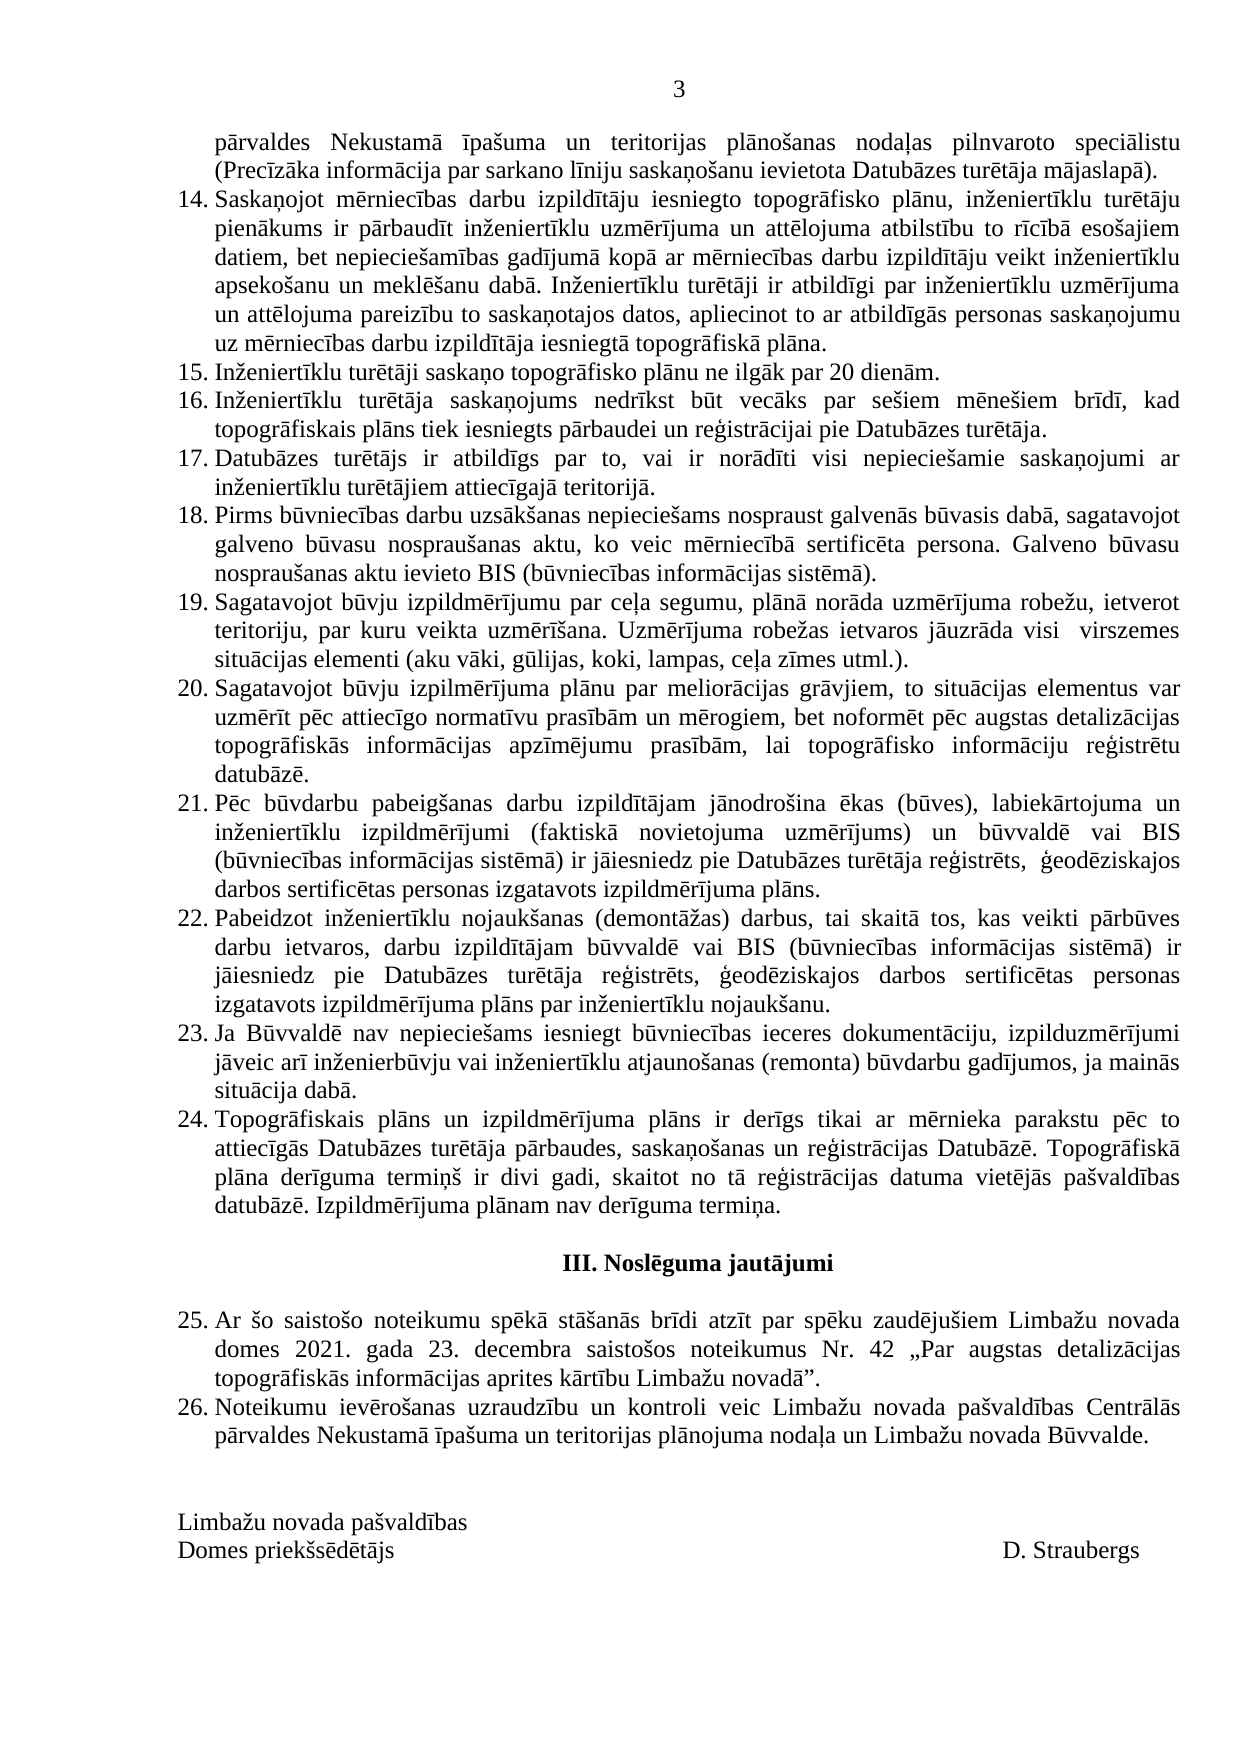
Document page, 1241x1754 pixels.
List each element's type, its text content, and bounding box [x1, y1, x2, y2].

list Ar šo saistošo noteikumu spēkā stāšanās brīdi atzīt par spēku zaudējušiem Limbažu novada domes 2021. gada 23. decembra saistošos noteikumus Nr. 42 „Par augstas detalizācijas topogrāfiskās informācijas aprites kārtību Limbažu novadā”. [177, 1305, 1181, 1392]
text Domes priekšsēdētājs D. Straubergs [177, 1535, 1181, 1564]
list Datubāzes turētājs ir atbildīgs par to, vai ir norādīti visi nepieciešamie saskaņojumi ar inženiertīklu turētājiem attiecīgajā teritorijā. [177, 443, 1181, 500]
list Pabeidzot inženiertīklu nojaukšanas (demontāžas) darbus, tai skaitā tos, kas veikti pārbūves darbu ietvaros, darbu izpildītājam būvvaldē vai BIS (būvniecības informācijas sistēmā) ir jāiesniedz pie Datubāzes turētāja reģistrēts, ģeodēziskajos darbos sertificētas personas izgatavots izpildmērījuma plāns par inženiertīklu nojaukšanu. [177, 903, 1181, 1018]
list III. Noslēguma jautājumi [214, 1248, 1181, 1277]
list Sagatavojot būvju izpilmērījuma plānu par meliorācijas grāvjiem, to situācijas elementus var uzmērīt pēc attiecīgo normatīvu prasībām un mērogiem, bet noformēt pēc augstas detalizācijas topogrāfiskās informācijas apzīmējumu prasībām, lai topogrāfisko informāciju reģistrētu datubāzē. [177, 673, 1181, 788]
list Saskaņojot mērniecības darbu izpildītāju iesniegto topogrāfisko plānu, inženiertīklu turētāju pienākums ir pārbaudīt inženiertīklu uzmērījuma un attēlojuma atbilstību to rīcībā esošajiem datiem, bet nepieciešamības gadījumā kopā ar mērniecības darbu izpildītāju veikt inženiertīklu apsekošanu un meklēšanu dabā. Inženiertīklu turētāji ir atbildīgi par inženiertīklu uzmērījuma un attēlojuma pareizību to saskaņotajos datos, apliecinot to ar atbildīgās personas saskaņojumu uz mērniecības darbu izpildītāja iesniegtā topogrāfiskā plāna. [177, 184, 1181, 357]
list Sagatavojot būvju izpildmērījumu par ceļa segumu, plānā norāda uzmērījuma robežu, ietverot teritoriju, par kuru veikta uzmērīšana. Uzmērījuma robežas ietvaros jāuzrāda visi virszemes situācijas elementi (aku vāki, gūlijas, koki, lampas, ceļa zīmes utml.). [177, 587, 1181, 673]
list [177, 127, 1181, 184]
list Pēc būvdarbu pabeigšanas darbu izpildītājam jānodrošina ēkas (būves), labiekārtojuma un inženiertīklu izpildmērījumi (faktiskā novietojuma uzmērījums) un būvvaldē vai BIS (būvniecības informācijas sistēmā) ir jāiesniedz pie Datubāzes turētāja reģistrēts, ģeodēziskajos darbos sertificētas personas izgatavots izpildmērījuma plāns. [177, 788, 1181, 903]
list Inženiertīklu turētāji saskaņo topogrāfisko plānu ne ilgāk par 20 dienām. [177, 357, 1181, 385]
list Pirms būvniecības darbu uzsākšanas nepieciešams nospraust galvenās būvasis dabā, sagatavojot galveno būvasu nospraušanas aktu, ko veic mērniecībā sertificēta persona. Galveno būvasu nospraušanas aktu ievieto BIS (būvniecības informācijas sistēmā). [177, 500, 1181, 587]
list Noteikumu ievērošanas uzraudzību un kontroli veic Limbažu novada pašvaldības Centrālās pārvaldes Nekustamā īpašuma un teritorijas plānojuma nodaļa un Limbažu novada Būvvalde. [177, 1392, 1181, 1449]
list Inženiertīklu turētāja saskaņojums nedrīkst būt vecāks par sešiem mēnešiem brīdī, kad topogrāfiskais plāns tiek iesniegts pārbaudei un reģistrācijai pie Datubāzes turētāja. [177, 385, 1181, 443]
text Limbažu novada pašvaldības [177, 1507, 1181, 1535]
list Ja Būvvaldē nav nepieciešams iesniegt būvniecības ieceres dokumentāciju, izpilduzmērījumi jāveic arī inženierbūvju vai inženiertīklu atjaunošanas (remonta) būvdarbu gadījumos, ja mainās situācija dabā. [177, 1018, 1181, 1104]
list Topogrāfiskais plāns un izpildmērījuma plāns ir derīgs tikai ar mērnieka parakstu pēc to attiecīgās Datubāzes turētāja pārbaudes, saskaņošanas un reģistrācijas Datubāzē. Topogrāfiskā plāna derīguma termiņš ir divi gadi, skaitot no tā reģistrācijas datuma vietējās pašvaldības datubāzē. Izpildmērījuma plānam nav derīguma termiņa. [177, 1104, 1181, 1219]
